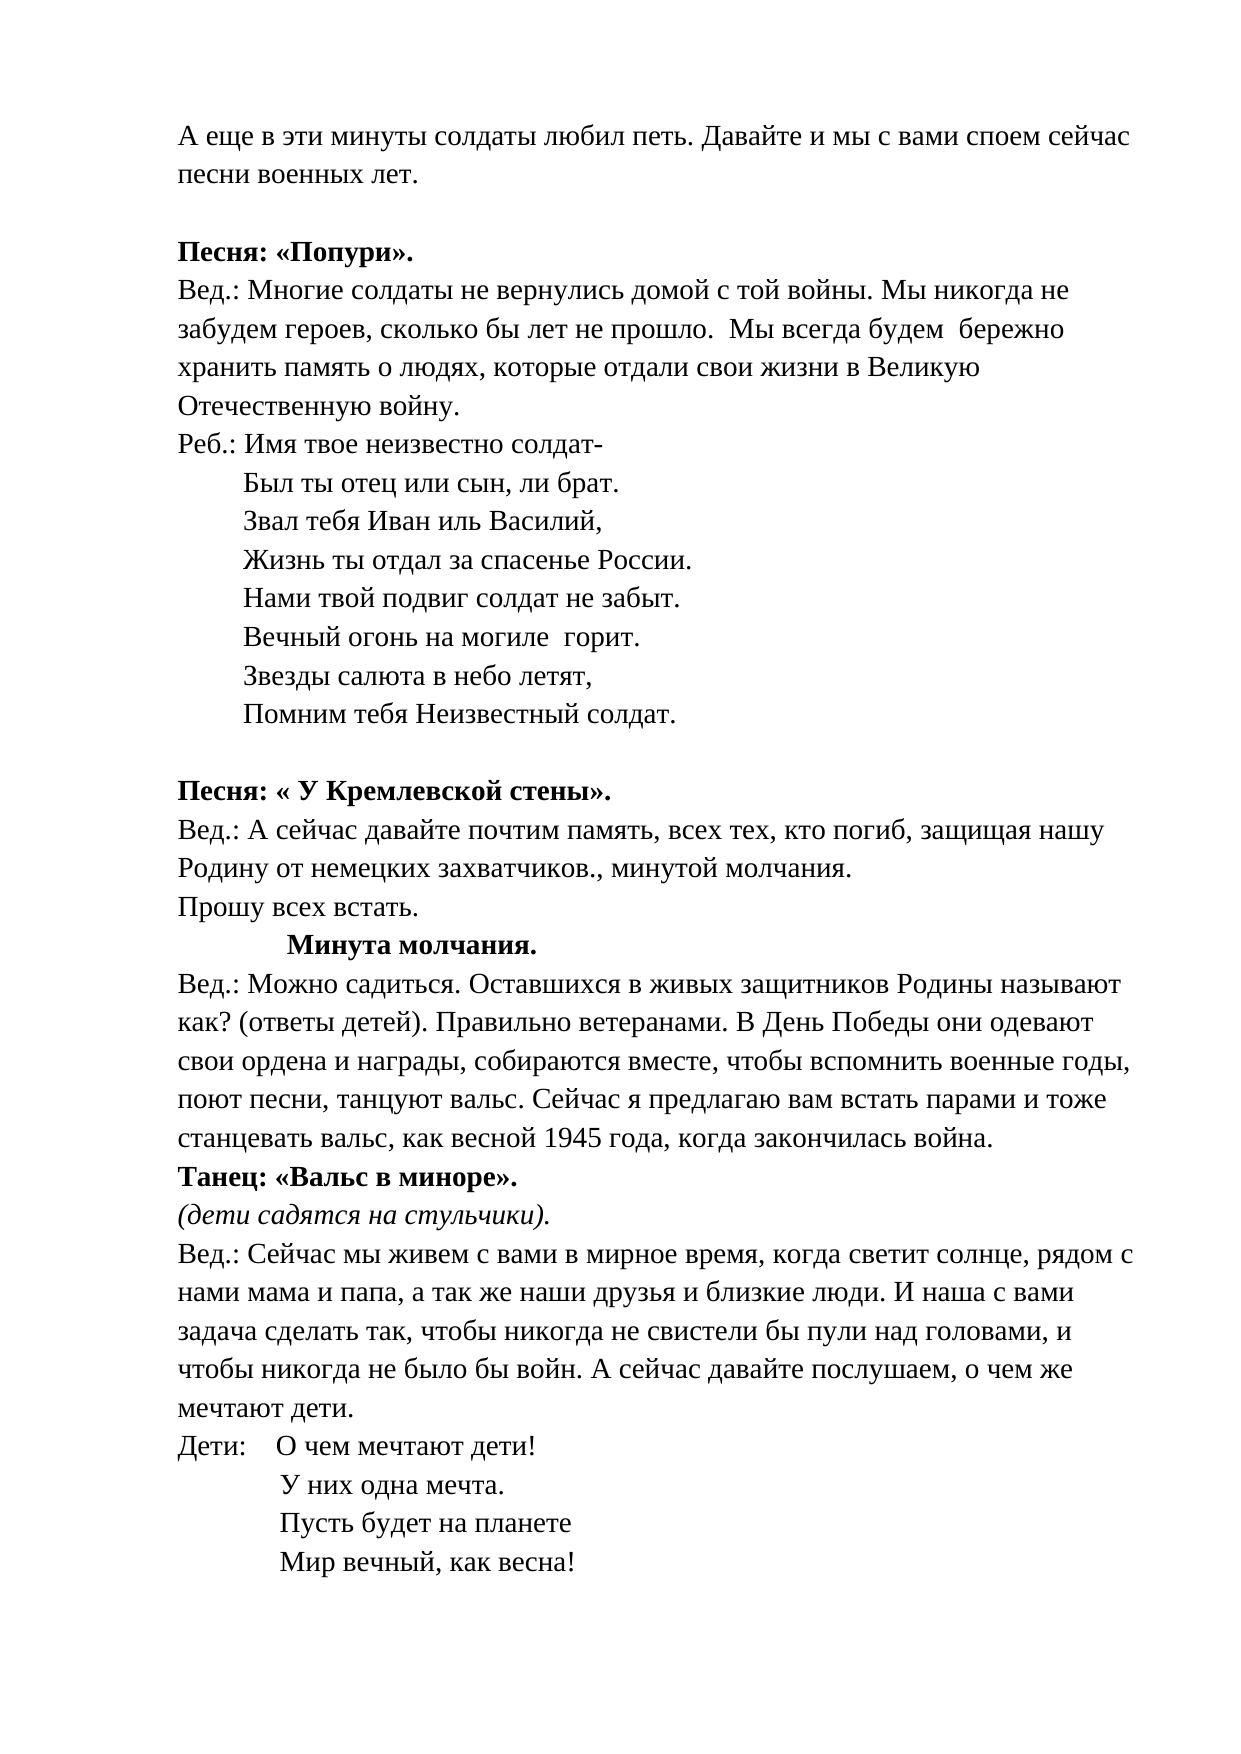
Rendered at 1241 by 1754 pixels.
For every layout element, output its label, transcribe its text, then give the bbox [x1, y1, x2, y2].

text Прошу всех встать. [177, 889, 1152, 922]
text Нами твой подвиг солдат не забыт. [177, 581, 1152, 614]
text Был ты отец или сын, ли брат. [177, 465, 1152, 498]
text Вед.: Сейчас мы живем с вами в мирное время, когда светит солнце, рядом с нами мама и папа, а так же наши друзья и близкие люди. И наша с вами задача сделать так, чтобы никогда не свистели бы пули над головами, и чтобы никогда не было бы войн. А сейчас давайте послушаем, о чем же мечтают дети. [177, 1236, 1152, 1423]
text Вечный огонь на могиле горит. [177, 619, 1152, 653]
text Звезды салюта в небо летят, [177, 658, 1152, 691]
text Помним тебя Неизвестный солдат. [177, 696, 1152, 730]
text Песня: « У Кремлевской стены». [177, 773, 1152, 807]
text Пусть будет на планете [177, 1506, 1152, 1539]
text Звал тебя Иван иль Василий, [177, 503, 1152, 537]
text (дети садятся на стульчики). [177, 1197, 1152, 1231]
text Мир вечный, как весна! [177, 1544, 1152, 1578]
text Минута молчания. [177, 927, 1152, 961]
text Вед.: Можно садиться. Оставшихся в живых защитников Родины называют как? (ответы детей). Правильно ветеранами. В День Победы они одевают свои ордена и награды, собираются вместе, чтобы вспомнить военные годы, поют песни, танцуют вальс. Сейчас я предлагаю вам встать парами и тоже станцевать вальс, как весной 1945 года, когда закончилась война. [177, 966, 1152, 1154]
text Реб.: Имя твое неизвестно солдат- [177, 426, 1152, 460]
text Песня: «Попури». [177, 234, 1152, 267]
text У них одна мечта. [177, 1467, 1152, 1501]
text Танец: «Вальс в миноре». [177, 1159, 1152, 1192]
text А еще в эти минуты солдаты любил петь. Давайте и мы с вами споем сейчас песни военных лет. [177, 118, 1152, 190]
text Вед.: Многие солдаты не вернулись домой с той войны. Мы никогда не забудем героев, сколько бы лет не прошло. Мы всегда будем бережно хранить память о людях, которые отдали свои жизни в Великую Отечественную войну. [177, 272, 1152, 421]
text Жизнь ты отдал за спасенье России. [177, 542, 1152, 576]
text Вед.: А сейчас давайте почтим память, всех тех, кто погиб, защищая нашу Родину от немецких захватчиков., минутой молчания. [177, 812, 1152, 884]
text Дети: О чем мечтают дети! [177, 1428, 1152, 1462]
